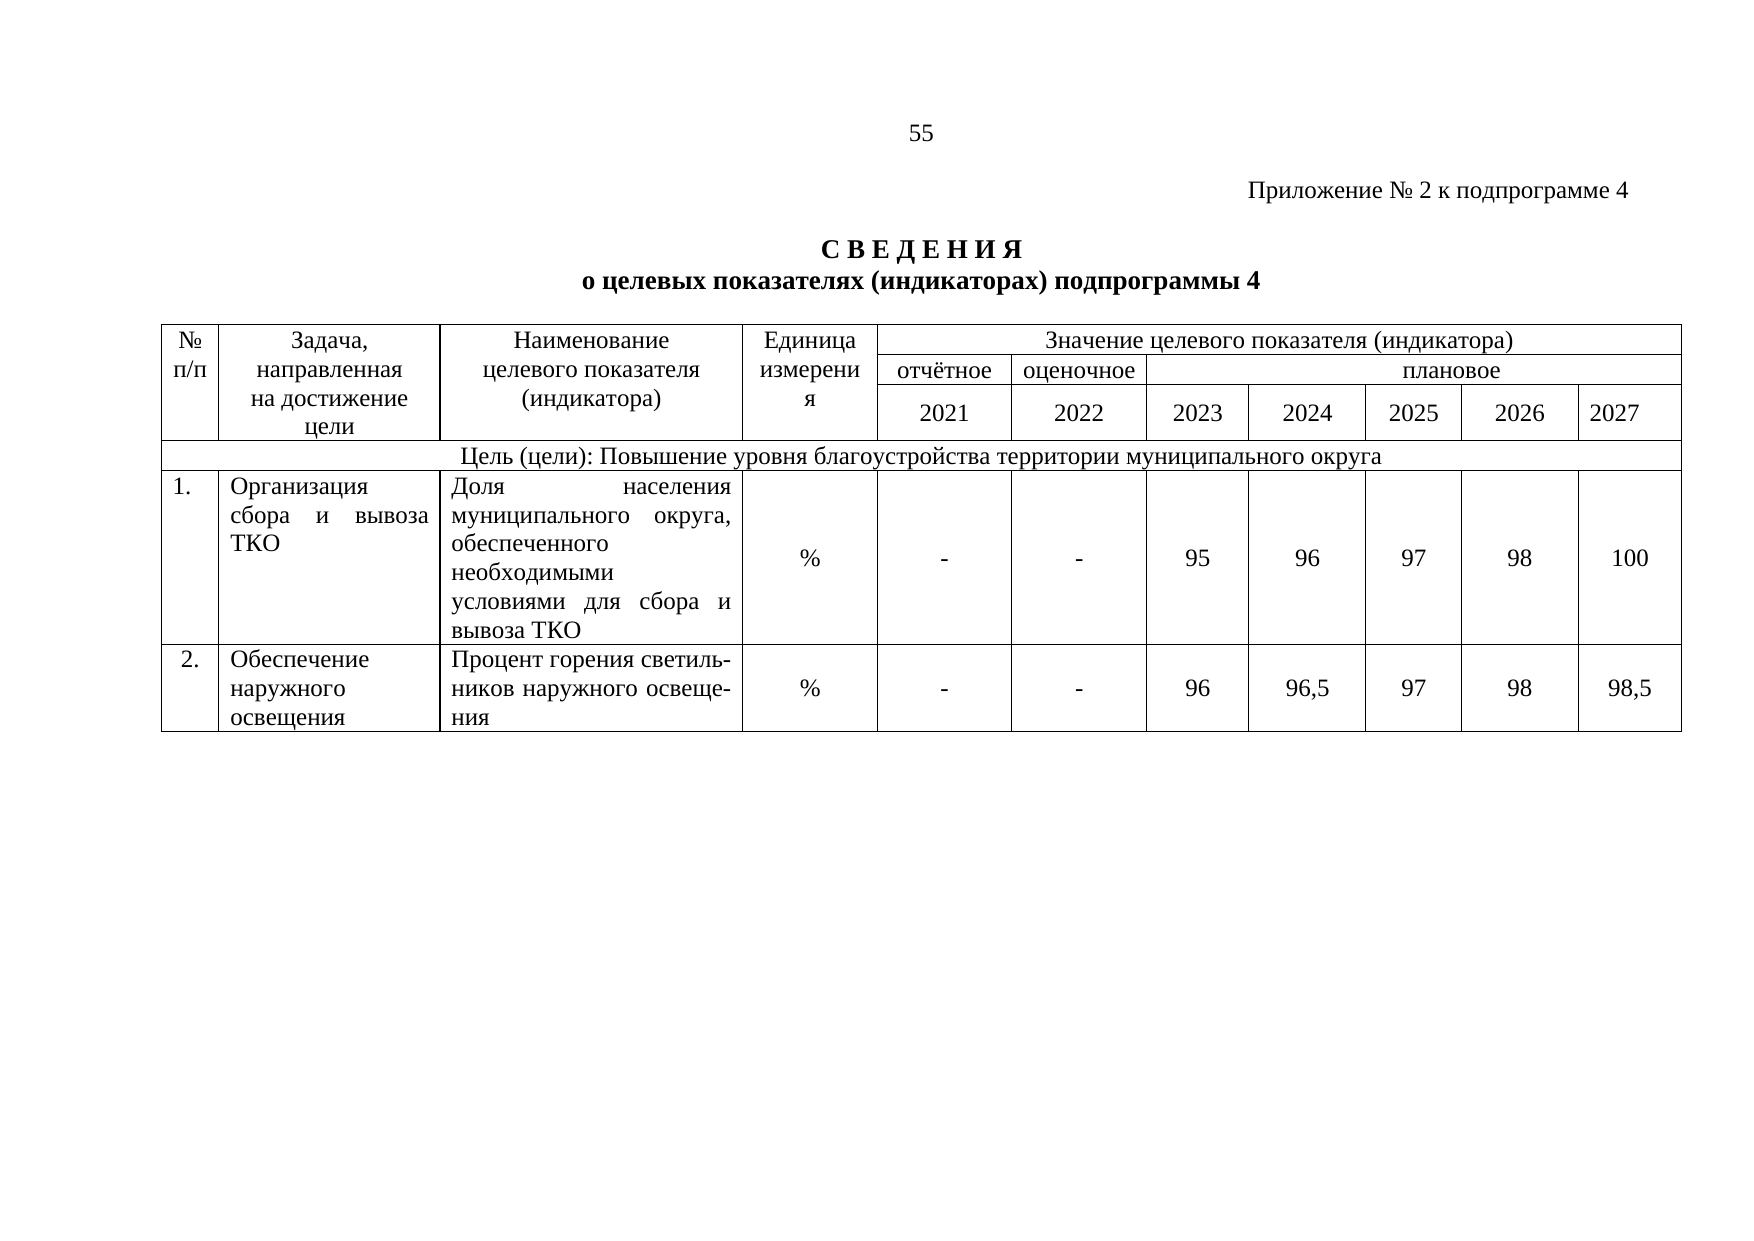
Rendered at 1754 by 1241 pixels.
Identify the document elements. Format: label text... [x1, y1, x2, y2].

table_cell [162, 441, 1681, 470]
text о целевых показателях (индикаторах) подпрограммы 4 [177, 264, 1665, 295]
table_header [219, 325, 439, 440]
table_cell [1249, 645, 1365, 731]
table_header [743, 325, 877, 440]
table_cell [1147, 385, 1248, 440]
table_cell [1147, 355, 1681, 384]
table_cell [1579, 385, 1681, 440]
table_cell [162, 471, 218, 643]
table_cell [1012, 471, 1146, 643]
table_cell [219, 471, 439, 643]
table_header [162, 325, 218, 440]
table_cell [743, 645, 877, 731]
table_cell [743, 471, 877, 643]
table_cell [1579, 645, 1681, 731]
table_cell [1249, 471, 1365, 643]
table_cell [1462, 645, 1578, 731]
text 55 [177, 118, 1665, 147]
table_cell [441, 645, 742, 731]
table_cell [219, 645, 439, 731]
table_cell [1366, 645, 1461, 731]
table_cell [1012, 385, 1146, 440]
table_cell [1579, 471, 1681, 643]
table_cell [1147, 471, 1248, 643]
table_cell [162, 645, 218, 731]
text Приложение № 2 к подпрограмме 4 [177, 176, 1665, 204]
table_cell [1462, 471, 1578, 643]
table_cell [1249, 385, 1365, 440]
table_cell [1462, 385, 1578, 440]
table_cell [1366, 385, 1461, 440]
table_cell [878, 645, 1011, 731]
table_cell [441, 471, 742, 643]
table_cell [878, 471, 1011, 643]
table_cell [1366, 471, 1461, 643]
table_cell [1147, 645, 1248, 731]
text С В Е Д Е Н И Я [177, 233, 1665, 264]
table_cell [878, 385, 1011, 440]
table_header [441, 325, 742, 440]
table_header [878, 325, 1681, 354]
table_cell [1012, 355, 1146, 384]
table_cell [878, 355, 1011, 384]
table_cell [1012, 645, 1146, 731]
